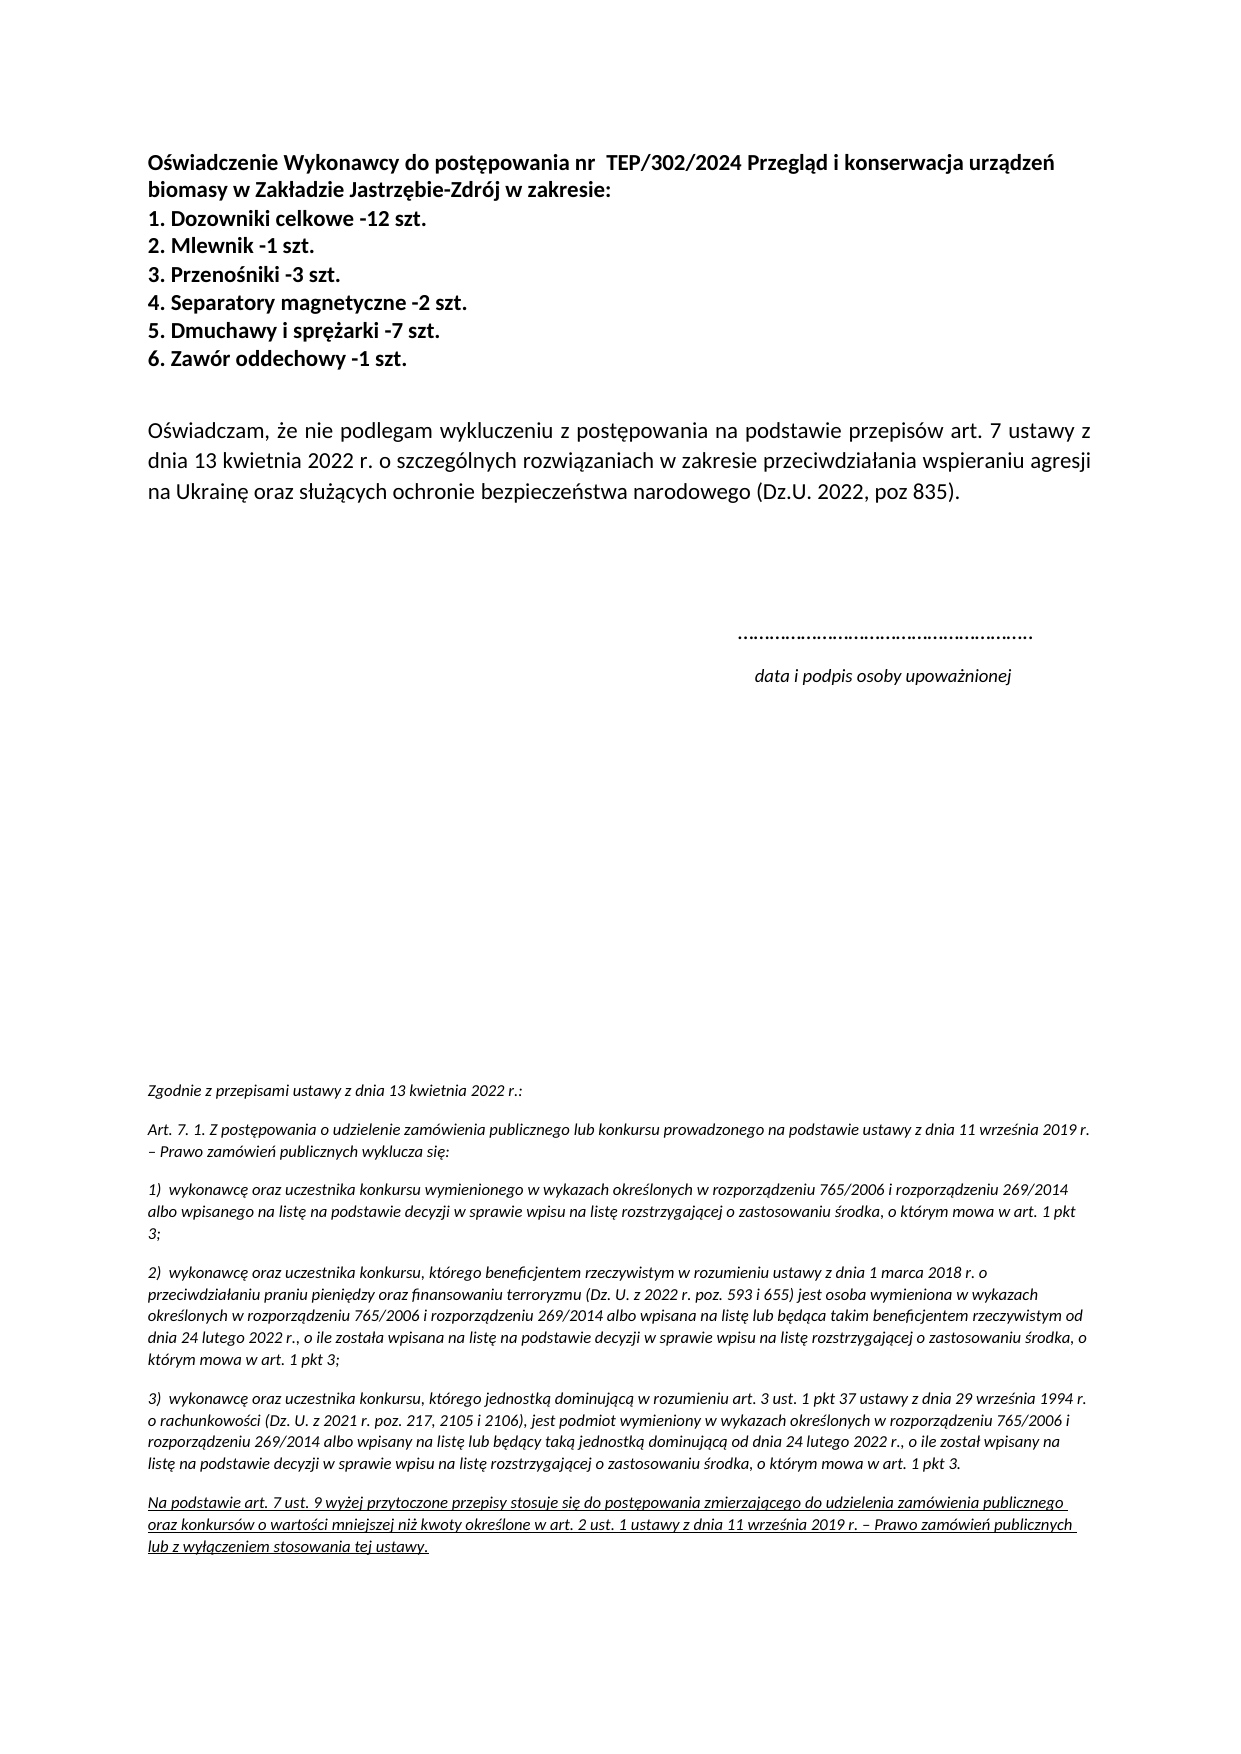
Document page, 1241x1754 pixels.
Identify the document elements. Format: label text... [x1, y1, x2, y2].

text Na podstawie art. 7 ust. 9 wyżej przytoczone przepisy stosuje się do postępowania zmierzającego do udzielenia zamówienia publicznego oraz konkursów o wartości mniejszej niż kwoty określone w art. 2 ust. 1 ustawy z dnia 11 września 2019 r. – Prawo zamówień publicznych lub z wyłączeniem stosowania tej ustawy. [148, 1492, 1093, 1556]
text data i podpis osoby upoważnionej [664, 664, 1093, 687]
text ……………………………………………….. [664, 617, 1093, 646]
text 4. Separatory magnetyczne -2 szt. [148, 288, 1093, 316]
text Oświadczenie Wykonawcy do postępowania nr TEP/302/2024 Przegląd i konserwacja urządzeń biomasy w Zakładzie Jastrzębie-Zdrój w zakresie: [148, 148, 1093, 204]
text 1) wykonawcę oraz uczestnika konkursu wymienionego w wykazach określonych w rozporządzeniu 765/2006 i rozporządzeniu 269/2014 albo wpisanego na listę na podstawie decyzji w sprawie wpisu na listę rozstrzygającej o zastosowaniu środka, o którym mowa w art. 1 pkt 3; [148, 1180, 1093, 1244]
text 3) wykonawcę oraz uczestnika konkursu, którego jednostką dominującą w rozumieniu art. 3 ust. 1 pkt 37 ustawy z dnia 29 września 1994 r. o rachunkowości (Dz. U. z 2021 r. poz. 217, 2105 i 2106), jest podmiot wymieniony w wykazach określonych w rozporządzeniu 765/2006 i rozporządzeniu 269/2014 albo wpisany na listę lub będący taką jednostką dominującą od dnia 24 lutego 2022 r., o ile został wpisany na listę na podstawie decyzji w sprawie wpisu na listę rozstrzygającej o zastosowaniu środka, o którym mowa w art. 1 pkt 3. [148, 1388, 1093, 1474]
text 2) wykonawcę oraz uczestnika konkursu, którego beneficjentem rzeczywistym w rozumieniu ustawy z dnia 1 marca 2018 r. o przeciwdziałaniu praniu pieniędzy oraz finansowaniu terroryzmu (Dz. U. z 2022 r. poz. 593 i 655) jest osoba wymieniona w wykazach określonych w rozporządzeniu 765/2006 i rozporządzeniu 269/2014 albo wpisana na listę lub będąca takim beneficjentem rzeczywistym od dnia 24 lutego 2022 r., o ile została wpisana na listę na podstawie decyzji w sprawie wpisu na listę rozstrzygającej o zastosowaniu środka, o którym mowa w art. 1 pkt 3; [148, 1262, 1093, 1370]
text Art. 7. 1. Z postępowania o udzielenie zamówienia publicznego lub konkursu prowadzonego na podstawie ustawy z dnia 11 września 2019 r. – Prawo zamówień publicznych wyklucza się: [148, 1119, 1093, 1161]
text 1. Dozowniki celkowe -12 szt. [148, 204, 1093, 232]
text 5. Dmuchawy i sprężarki -7 szt. [148, 316, 1093, 344]
text 6. Zawór oddechowy -1 szt. [148, 344, 1093, 372]
text Oświadczam, że nie podlegam wykluczeniu z postępowania na podstawie przepisów art. 7 ustawy z dnia 13 kwietnia 2022 r. o szczególnych rozwiązaniach w zakresie przeciwdziałania wspieraniu agresji na Ukrainę oraz służących ochronie bezpieczeństwa narodowego (Dz.U. 2022, poz 835). [148, 416, 1093, 505]
text 2. Mlewnik -1 szt. [148, 232, 1093, 260]
text 3. Przenośniki -3 szt. [148, 260, 1093, 288]
text Zgodnie z przepisami ustawy z dnia 13 kwietnia 2022 r.: [148, 1081, 1093, 1101]
